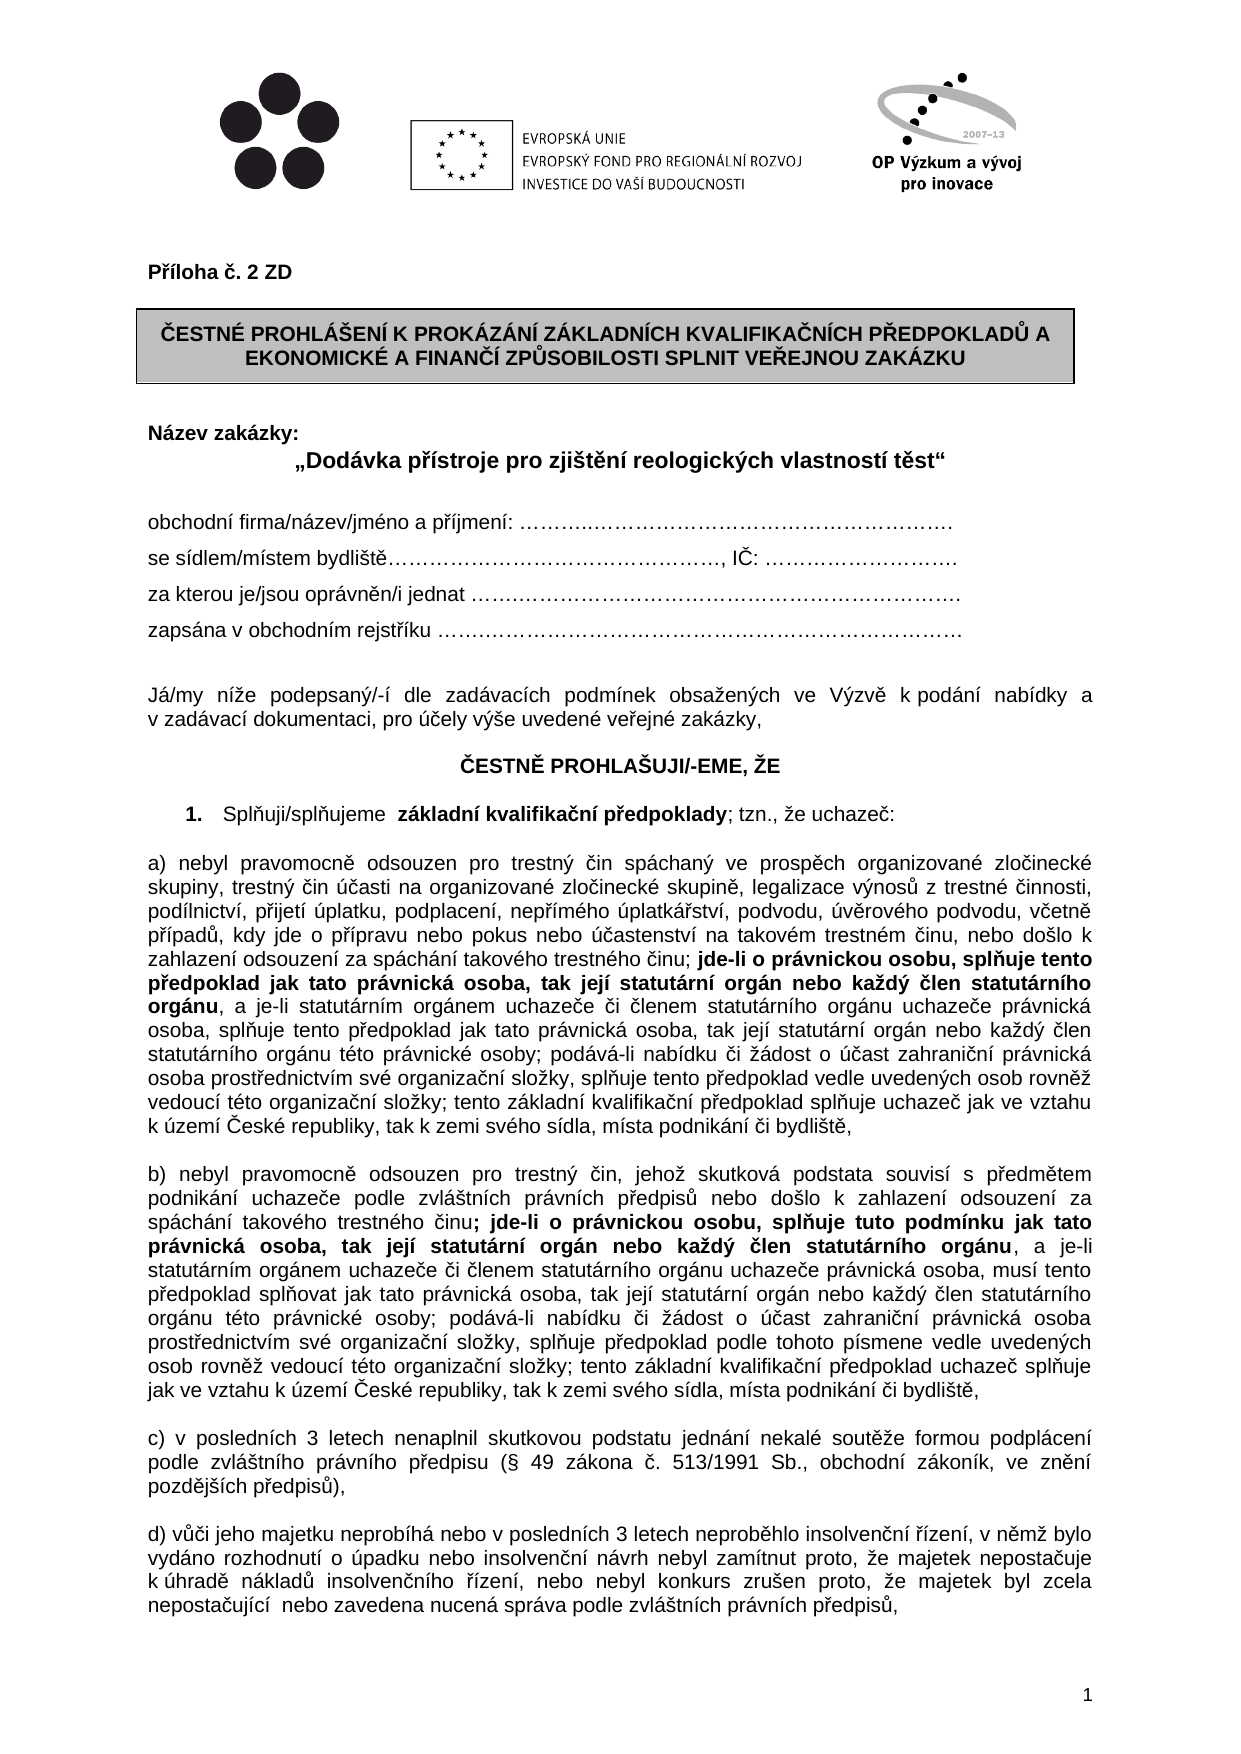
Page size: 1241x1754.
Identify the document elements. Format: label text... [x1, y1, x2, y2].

text zapsána v obchodním rejstříku …….…………………………………………………………… [148, 617, 1093, 641]
text Příloha č. 2 ZD [148, 261, 1093, 284]
text b) nebyl pravomocně odsouzen pro trestný čin, jehož skutková podstata souvisí s předmětem podnikání uchazeče podle zvláštních právních předpisů nebo došlo k zahlazení odsouzení za spáchání takového trestného činu; jde-li o právnickou osobu, splňuje tuto podmínku jak tato právnická osoba, tak její statutární orgán nebo každý člen statutárního orgánu, a je-li statutárním orgánem uchazeče či členem statutárního orgánu uchazeče právnická osoba, musí tento předpoklad splňovat jak tato právnická osoba, tak její statutární orgán nebo každý člen statutárního orgánu této právnické osoby; podává-li nabídku či žádost o účast zahraniční právnická osoba prostřednictvím své organizační složky, splňuje předpoklad podle tohoto písmene vedle uvedených osob rovněž vedoucí této organizační složky; tento základní kvalifikační předpoklad uchazeč splňuje jak ve vztahu k území České republiky, tak k zemi svého sídla, místa podnikání či bydliště, [148, 1162, 1093, 1402]
text obchodní firma/název/jméno a příjmení: ………..……………………………………………. [148, 509, 1093, 533]
picture [147, 0, 1093, 261]
text za kterou je/jsou oprávněn/i jednat …….………………………………………………………. [148, 581, 1093, 605]
text ČESTNĚ PROHLAŠUJI/-EME, ŽE [148, 754, 1093, 778]
text c) v posledních 3 letech nenaplnil skutkovou podstatu jednání nekalé soutěže formou podplácení podle zvláštního právního předpisu (§ 49 zákona č. 513/1991 Sb., obchodní zákoník, ve znění pozdějších předpisů), [148, 1426, 1093, 1497]
text a) nebyl pravomocně odsouzen pro trestný čin spáchaný ve prospěch organizované zločinecké skupiny, trestný čin účasti na organizované zločinecké skupině, legalizace výnosů z trestné činnosti, podílnictví, přijetí úplatku, podplacení, nepřímého úplatkářství, podvodu, úvěrového podvodu, včetně případů, kdy jde o přípravu nebo pokus nebo účastenství na takovém trestném činu, nebo došlo k zahlazení odsouzení za spáchání takového trestného činu; jde-li o právnickou osobu, splňuje tento předpoklad jak tato právnická osoba, tak její statutární orgán nebo každý člen statutárního orgánu, a je-li statutárním orgánem uchazeče či členem statutárního orgánu uchazeče právnická osoba, splňuje tento předpoklad jak tato právnická osoba, tak její statutární orgán nebo každý člen statutárního orgánu této právnické osoby; podává-li nabídku či žádost o účast zahraniční právnická osoba prostřednictvím své organizační složky, splňuje tento předpoklad vedle uvedených osob rovněž vedoucí této organizační složky; tento základní kvalifikační předpoklad splňuje uchazeč jak ve vztahu k území České republiky, tak k zemi svého sídla, místa podnikání či bydliště, [148, 851, 1093, 1138]
table_header ČESTNÉ PROHLÁŠENÍ K PROKÁZÁNÍ ZÁKLADNÍCH KVALIFIKAČNÍCH PŘEDPOKLADŮ A EKONOMICKÉ A FINANČÍ ZPŮSOBILOSTI SPLNIT VEŘEJNOU ZAKÁZKU [137, 310, 1073, 382]
text d) vůči jeho majetku neprobíhá nebo v posledních 3 letech neproběhlo insolvenční řízení, v němž bylo vydáno rozhodnutí o úpadku nebo insolvenční návrh nebyl zamítnut proto, že majetek nepostačuje k úhradě nákladů insolvenčního řízení, nebo nebyl konkurs zrušen proto, že majetek byl zcela nepostačující nebo zavedena nucená správa podle zvláštních právních předpisů, [148, 1521, 1093, 1617]
text se sídlem/místem bydliště…………………………………………, IČ: ………………………. [148, 546, 1093, 569]
text Já/my níže podepsaný/-í dle zadávacích podmínek obsažených ve Výzvě k podání nabídky a v zadávací dokumentaci, pro účely výše uvedené veřejné zakázky, [148, 682, 1093, 730]
list Splňuji/splňujeme základní kvalifikační předpoklady; tzn., že uchazeč: [185, 802, 1093, 826]
text „Dodávka přístroje pro zjištění reologických vlastností těst“ [148, 444, 1093, 474]
text Název zakázky: [148, 421, 1093, 444]
